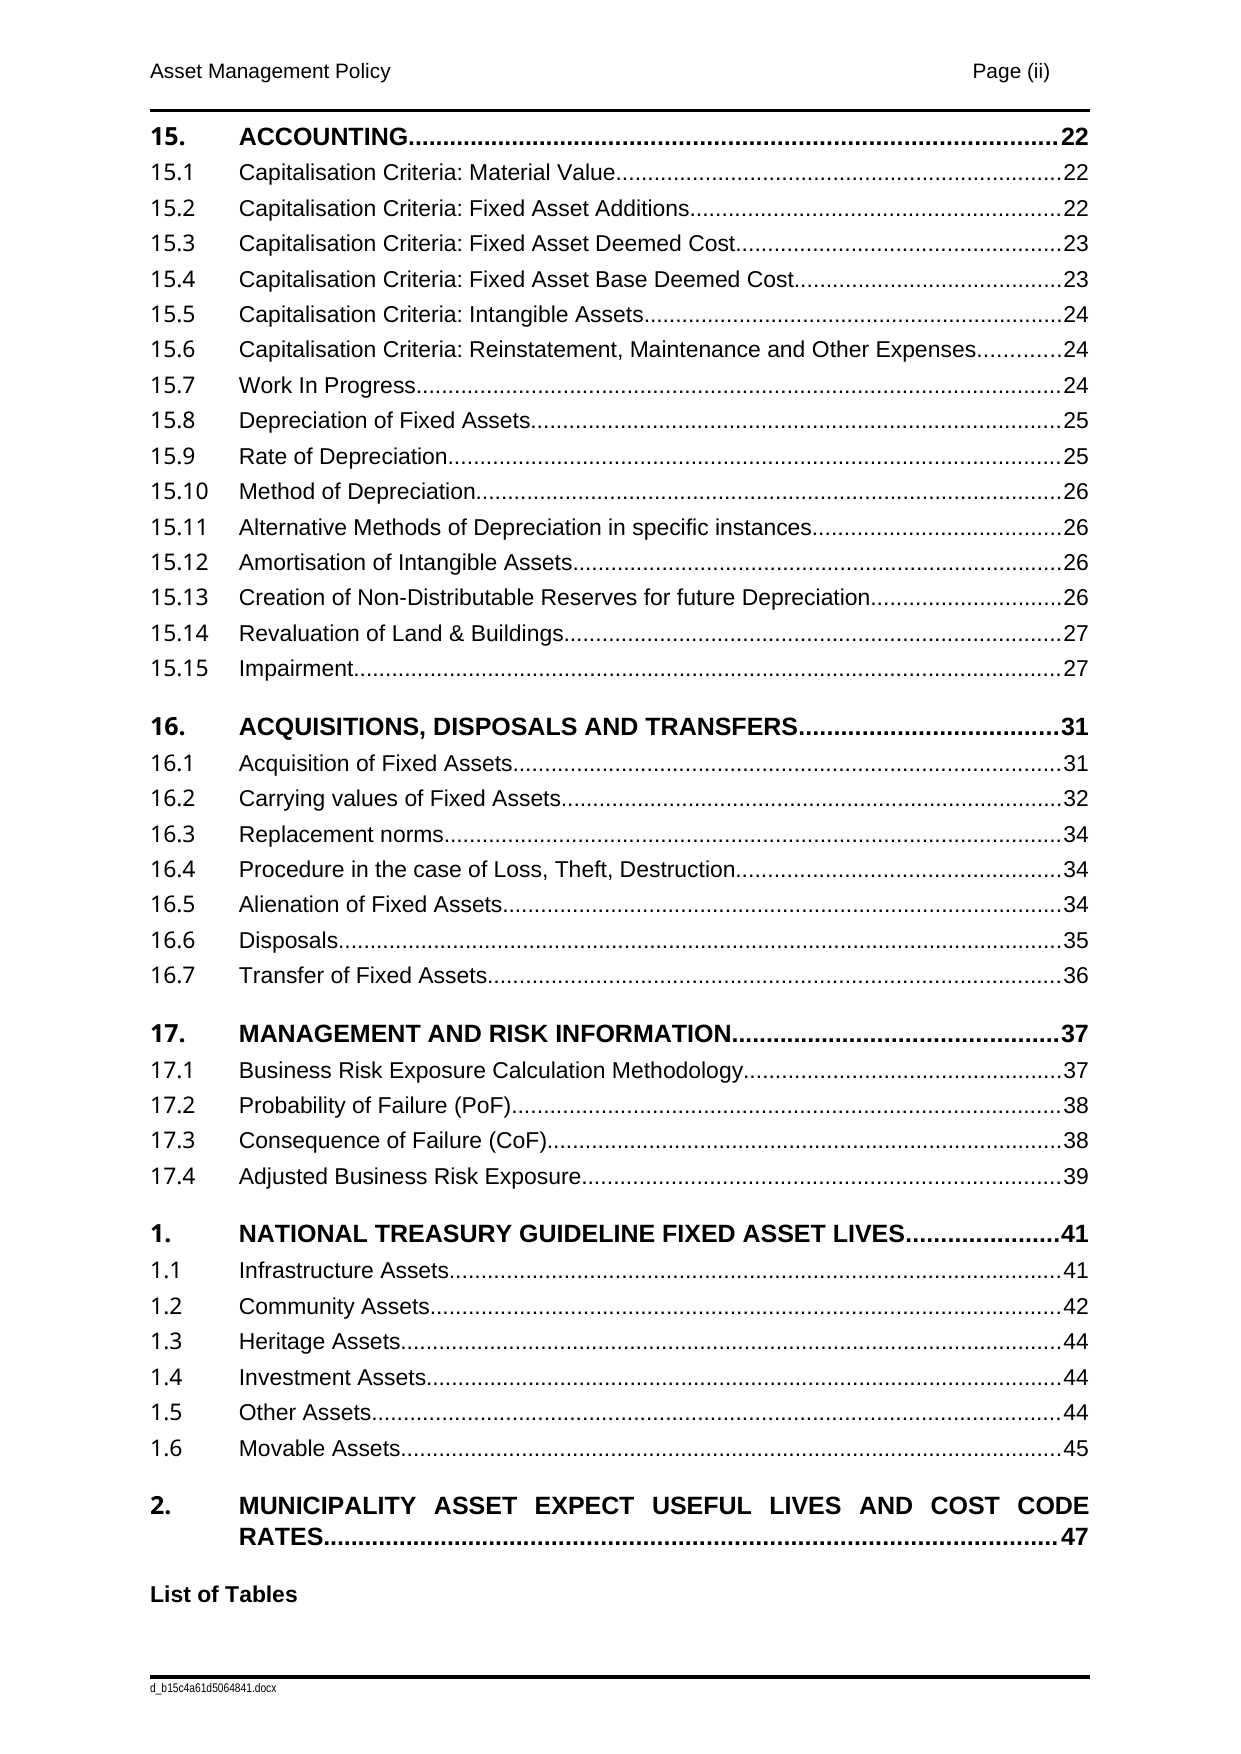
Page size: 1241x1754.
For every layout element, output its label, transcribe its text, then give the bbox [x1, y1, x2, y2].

text 15.7 Work In Progress 24 [150, 369, 1090, 400]
text 17.1 Business Risk Exposure Calculation Methodology 37 [150, 1054, 1090, 1085]
text 15.8 Depreciation of Fixed Assets 25 [150, 404, 1090, 436]
text 15.2 Capitalisation Criteria: Fixed Asset Additions 22 [150, 192, 1090, 223]
text 16.6 Disposals 35 [150, 924, 1090, 955]
text 1.2 Community Assets 42 [150, 1290, 1090, 1321]
text 17.2 Probability of Failure (PoF) 38 [150, 1089, 1090, 1120]
text List of Tables [150, 1581, 1090, 1607]
text 16.3 Replacement norms 34 [150, 817, 1090, 849]
text 1.6 Movable Assets 45 [150, 1431, 1090, 1463]
text 15.1 Capitalisation Criteria: Material Value 22 [150, 156, 1090, 188]
text 17.3 Consequence of Failure (CoF) 38 [150, 1124, 1090, 1156]
text 15.12 Amortisation of Intangible Assets 26 [150, 546, 1090, 577]
text 1. NATIONAL TREASURY GUIDELINE FIXED ASSET LIVES 41 [150, 1216, 1090, 1250]
text 15.3 Capitalisation Criteria: Fixed Asset Deemed Cost 23 [150, 227, 1090, 258]
text 16.5 Alienation of Fixed Assets 34 [150, 888, 1090, 919]
text 15.4 Capitalisation Criteria: Fixed Asset Base Deemed Cost 23 [150, 263, 1090, 294]
text 15.11 Alternative Methods of Depreciation in specific instances 26 [150, 511, 1090, 542]
text 15.14 Revaluation of Land & Buildings 27 [150, 617, 1090, 648]
text 15.10 Method of Depreciation 26 [150, 475, 1090, 506]
text 15.5 Capitalisation Criteria: Intangible Assets 24 [150, 298, 1090, 329]
text 1.1 Infrastructure Assets 41 [150, 1254, 1090, 1286]
text 16.7 Transfer of Fixed Assets 36 [150, 959, 1090, 990]
text 15.9 Rate of Depreciation 25 [150, 440, 1090, 471]
text 17.4 Adjusted Business Risk Exposure 39 [150, 1160, 1090, 1191]
text 15.15 Impairment 27 [150, 652, 1090, 683]
text 1.4 Investment Assets 44 [150, 1361, 1090, 1392]
text 17. Management and Risk Information 37 [150, 1015, 1090, 1049]
text 16. Acquisitions, Disposals and Transfers 31 [150, 708, 1090, 742]
text 16.2 Carrying values of Fixed Assets 32 [150, 782, 1090, 813]
text 2. Municipality Asset EXPECT USEFUL Lives and Cost Code Rates 47 [150, 1488, 1090, 1551]
text 15. Accounting 22 [150, 118, 1090, 152]
text 15.13 Creation of Non-Distributable Reserves for future Depreciation 26 [150, 581, 1090, 613]
text 15.6 Capitalisation Criteria: Reinstatement, Maintenance and Other Expenses 24 [150, 333, 1090, 365]
text 16.1 Acquisition of Fixed Assets 31 [150, 747, 1090, 778]
text 1.3 Heritage Assets 44 [150, 1325, 1090, 1356]
text 1.5 Other Assets 44 [150, 1396, 1090, 1427]
text 16.4 Procedure in the case of Loss, Theft, Destruction 34 [150, 853, 1090, 884]
